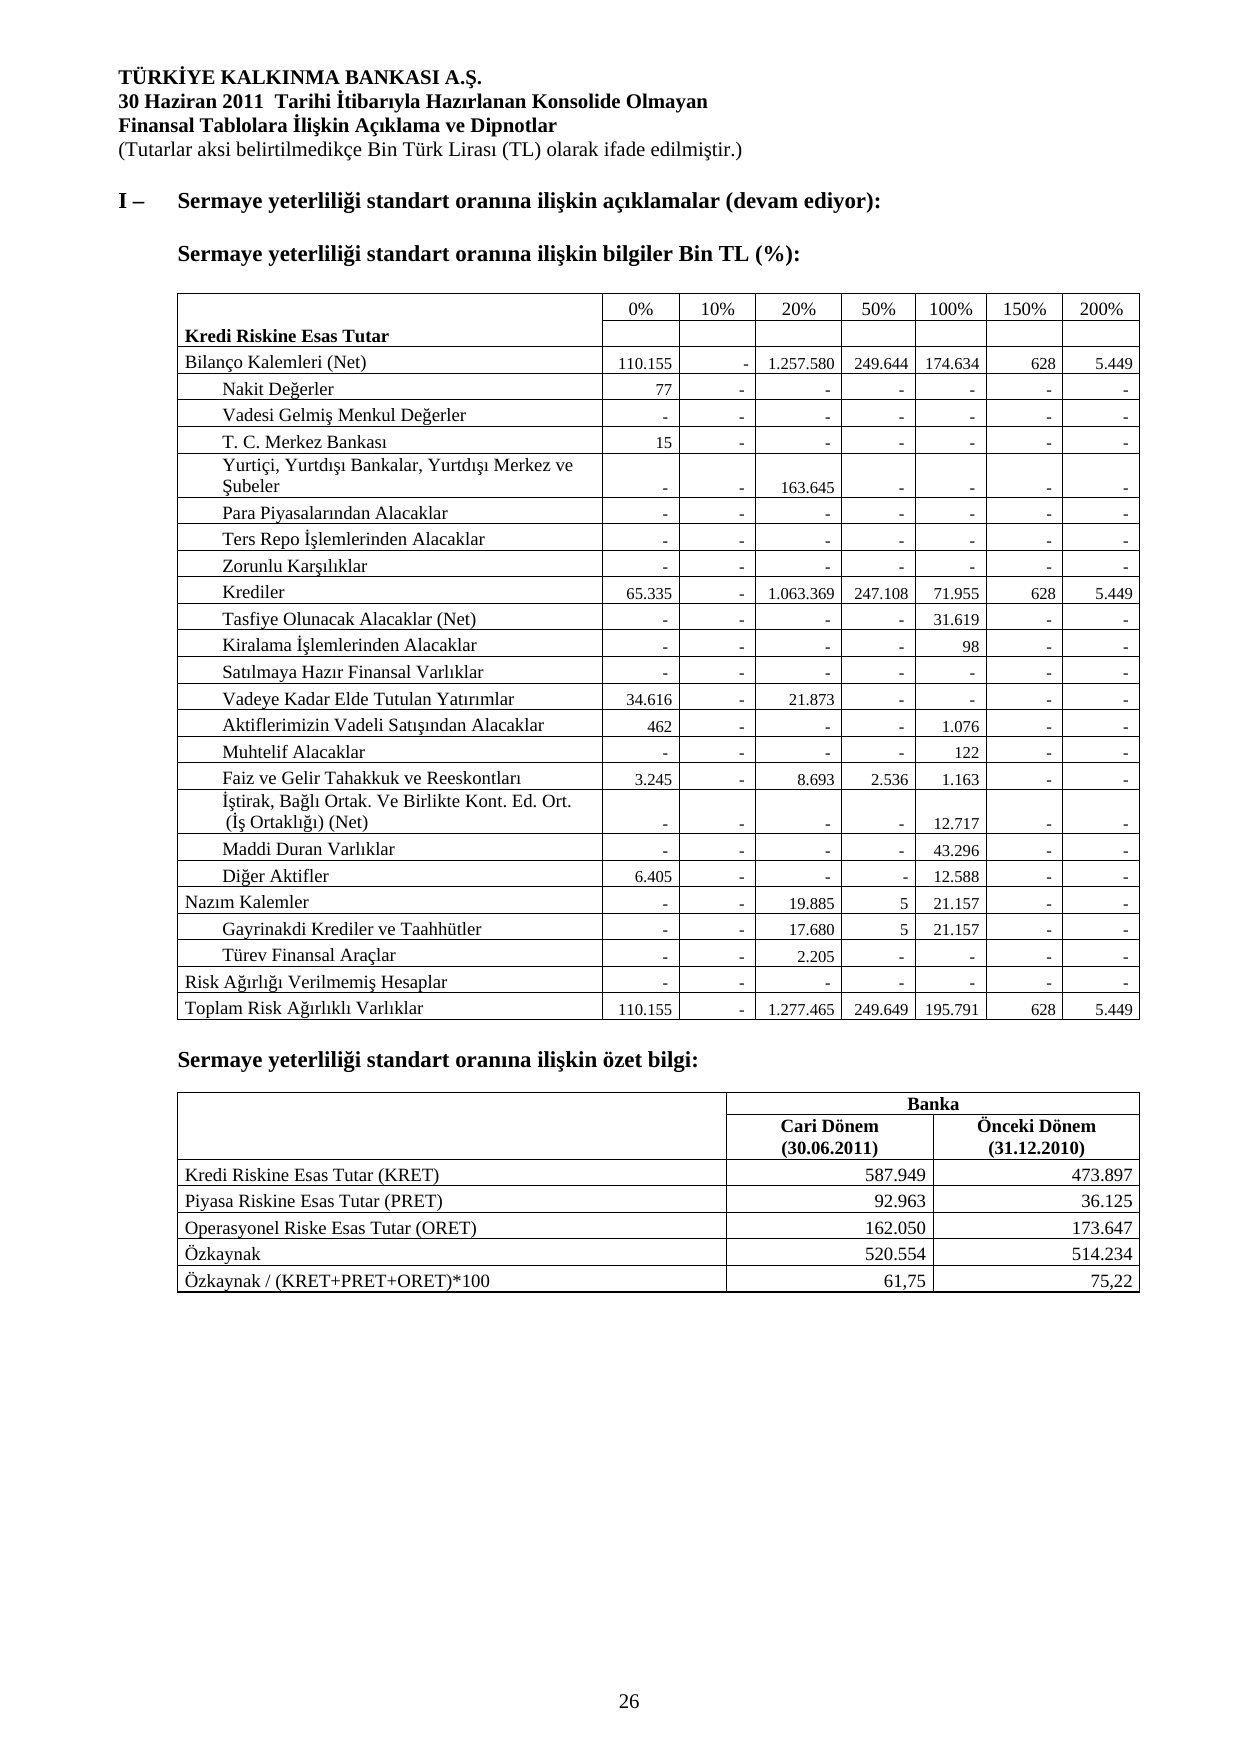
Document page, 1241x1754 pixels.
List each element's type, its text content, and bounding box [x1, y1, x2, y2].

table_cell - [1063, 861, 1139, 886]
table_cell Muhtelif Alacaklar [178, 737, 602, 762]
table_cell İştirak, Bağlı Ortak. Ve Birlikte Kont. Ed. Ort. (İş Ortaklığı) (Net) [178, 790, 602, 833]
table_cell - [987, 967, 1062, 992]
table_cell - [1063, 737, 1139, 762]
table_cell 2.205 [756, 940, 841, 966]
table_cell - [680, 834, 755, 859]
table_cell 249.644 [842, 347, 915, 373]
table_cell 15 [603, 427, 679, 452]
table_cell - [603, 498, 679, 523]
table_header [178, 1093, 726, 1158]
table_cell - [987, 630, 1062, 656]
table_cell Yurtiçi, Yurtdışı Bankalar, Yurtdışı Merkez ve Şubeler [178, 454, 602, 497]
table_cell - [680, 604, 755, 629]
table_cell 520.554 [727, 1239, 933, 1265]
table_cell - [987, 763, 1062, 789]
table_cell 247.108 [842, 577, 915, 603]
table_cell - [1063, 498, 1139, 523]
table_cell 34.616 [603, 684, 679, 709]
table_cell - [1063, 940, 1139, 966]
table_cell - [987, 374, 1062, 399]
table_cell - [1063, 763, 1139, 789]
table_cell - [603, 914, 679, 939]
table_cell - [680, 887, 755, 913]
table_cell 8.693 [756, 763, 841, 789]
table_cell - [756, 427, 841, 452]
table_cell - [756, 400, 841, 426]
table_cell 249.649 [842, 993, 915, 1019]
table_cell - [756, 967, 841, 992]
table_cell [842, 321, 915, 346]
table_cell 75,22 [934, 1266, 1139, 1291]
table_header 200% [1063, 294, 1139, 319]
table_cell 5.449 [1063, 577, 1139, 603]
table_cell T. C. Merkez Bankası [178, 427, 602, 452]
table_cell [987, 321, 1062, 346]
table_cell - [916, 400, 986, 426]
table_cell - [603, 454, 679, 497]
table_cell - [1063, 630, 1139, 656]
table_cell - [916, 454, 986, 497]
table_cell 174.634 [916, 347, 986, 373]
table_cell Kredi Riskine Esas Tutar (KRET) [178, 1160, 726, 1185]
table_cell Krediler [178, 577, 602, 603]
table_cell - [603, 630, 679, 656]
table_cell Vadesi Gelmiş Menkul Değerler [178, 400, 602, 426]
table_cell Risk Ağırlığı Verilmemiş Hesaplar [178, 967, 602, 992]
table_cell - [842, 604, 915, 629]
table_cell - [842, 861, 915, 886]
table_cell - [680, 710, 755, 736]
table_cell 17.680 [756, 914, 841, 939]
table_cell - [1063, 914, 1139, 939]
table_cell - [1063, 887, 1139, 913]
table_cell - [603, 524, 679, 550]
table_cell - [603, 604, 679, 629]
table_cell - [842, 834, 915, 859]
table_cell - [680, 940, 755, 966]
table_cell 3.245 [603, 763, 679, 789]
table_cell Kiralama İşlemlerinden Alacaklar [178, 630, 602, 656]
table_cell 162.050 [727, 1213, 933, 1238]
table_cell - [680, 347, 755, 373]
table_cell - [756, 710, 841, 736]
table_cell 1.076 [916, 710, 986, 736]
table_cell Diğer Aktifler [178, 861, 602, 886]
table_cell - [987, 834, 1062, 859]
table_cell 5 [842, 887, 915, 913]
table_cell 110.155 [603, 347, 679, 373]
table_cell 61,75 [727, 1266, 933, 1291]
table_cell 65.335 [603, 577, 679, 603]
table_cell - [987, 400, 1062, 426]
table_cell - [987, 551, 1062, 576]
table_cell 36.125 [934, 1186, 1139, 1212]
table_cell - [1063, 374, 1139, 399]
table_cell - [987, 604, 1062, 629]
table_cell - [680, 763, 755, 789]
table_header Banka [727, 1093, 1139, 1114]
table_header 50% [842, 294, 915, 319]
table_cell Özkaynak / (KRET+PRET+ORET)*100 [178, 1266, 726, 1291]
table_cell 12.717 [916, 790, 986, 833]
table_cell 43.296 [916, 834, 986, 859]
table_cell [1063, 321, 1139, 346]
table_cell - [756, 498, 841, 523]
table_header Kredi Riskine Esas Tutar [178, 294, 602, 346]
table_cell Önceki Dönem (31.12.2010) [934, 1115, 1139, 1158]
table_header 0% [603, 294, 679, 319]
table_cell 587.949 [727, 1160, 933, 1185]
table_cell - [987, 524, 1062, 550]
table_cell - [603, 834, 679, 859]
table_cell 12.588 [916, 861, 986, 886]
table_cell - [987, 657, 1062, 682]
table_header 20% [756, 294, 841, 319]
table_cell - [680, 374, 755, 399]
table_cell Özkaynak [178, 1239, 726, 1265]
table_cell 2.536 [842, 763, 915, 789]
table_cell 6.405 [603, 861, 679, 886]
table_cell Maddi Duran Varlıklar [178, 834, 602, 859]
table_cell - [1063, 604, 1139, 629]
table_cell Nazım Kalemler [178, 887, 602, 913]
table_cell - [842, 498, 915, 523]
table_cell - [987, 427, 1062, 452]
table_cell - [916, 524, 986, 550]
table_cell - [987, 914, 1062, 939]
table_cell [603, 321, 679, 346]
table_cell - [842, 967, 915, 992]
table_cell 5.449 [1063, 993, 1139, 1019]
table_cell - [756, 737, 841, 762]
table_cell Cari Dönem (30.06.2011) [727, 1115, 933, 1158]
table_cell - [842, 524, 915, 550]
table_cell - [1063, 790, 1139, 833]
table_cell - [680, 630, 755, 656]
table_cell - [842, 940, 915, 966]
table_cell - [680, 551, 755, 576]
table_cell 195.791 [916, 993, 986, 1019]
table_cell Ters Repo İşlemlerinden Alacaklar [178, 524, 602, 550]
table_cell - [987, 684, 1062, 709]
text I – Sermaye yeterliliği standart oranına ilişkin açıklamalar (devam ediyor): [118, 188, 1140, 214]
table_cell - [1063, 684, 1139, 709]
table_cell 1.277.465 [756, 993, 841, 1019]
table_cell - [680, 684, 755, 709]
table_cell 98 [916, 630, 986, 656]
table_cell 1.257.580 [756, 347, 841, 373]
table_cell - [1063, 551, 1139, 576]
table_cell - [756, 790, 841, 833]
table_cell - [680, 427, 755, 452]
table_cell - [603, 790, 679, 833]
table_cell - [680, 577, 755, 603]
table_cell - [680, 737, 755, 762]
table_cell - [916, 940, 986, 966]
table_cell Nakit Değerler [178, 374, 602, 399]
table_cell Vadeye Kadar Elde Tutulan Yatırımlar [178, 684, 602, 709]
table_cell - [916, 427, 986, 452]
table_cell Faiz ve Gelir Tahakkuk ve Reeskontları [178, 763, 602, 789]
table_cell 77 [603, 374, 679, 399]
table_cell - [1063, 834, 1139, 859]
table_cell - [987, 887, 1062, 913]
table_cell 21.157 [916, 887, 986, 913]
table_cell - [842, 790, 915, 833]
table_cell Piyasa Riskine Esas Tutar (PRET) [178, 1186, 726, 1212]
table_cell - [756, 374, 841, 399]
table_header 100% [916, 294, 986, 319]
table_cell 71.955 [916, 577, 986, 603]
table_cell - [916, 551, 986, 576]
table_cell Tasfiye Olunacak Alacaklar (Net) [178, 604, 602, 629]
table_cell - [1063, 710, 1139, 736]
table_cell - [756, 657, 841, 682]
table_cell - [756, 630, 841, 656]
table_cell - [987, 861, 1062, 886]
table_cell - [603, 940, 679, 966]
table_cell - [756, 551, 841, 576]
table_cell [916, 321, 986, 346]
table_cell 628 [987, 993, 1062, 1019]
table_cell - [1063, 967, 1139, 992]
table_cell - [680, 993, 755, 1019]
table_cell 163.645 [756, 454, 841, 497]
table_cell 1.163 [916, 763, 986, 789]
table_cell - [842, 374, 915, 399]
table_cell - [756, 604, 841, 629]
table_cell - [1063, 657, 1139, 682]
table_cell - [842, 684, 915, 709]
table_cell 122 [916, 737, 986, 762]
table_cell Operasyonel Riske Esas Tutar (ORET) [178, 1213, 726, 1238]
table_cell - [680, 914, 755, 939]
table_cell - [680, 524, 755, 550]
table_cell 21.157 [916, 914, 986, 939]
table_cell - [756, 861, 841, 886]
table_cell 31.619 [916, 604, 986, 629]
table_cell - [916, 498, 986, 523]
table_cell Bilanço Kalemleri (Net) [178, 347, 602, 373]
table_cell - [603, 657, 679, 682]
table_cell Satılmaya Hazır Finansal Varlıklar [178, 657, 602, 682]
text Sermaye yeterliliği standart oranına ilişkin bilgiler Bin TL (%): [118, 240, 1140, 267]
table_cell - [680, 657, 755, 682]
table_header 150% [987, 294, 1062, 319]
table_cell 110.155 [603, 993, 679, 1019]
table_cell - [603, 967, 679, 992]
table_cell - [1063, 400, 1139, 426]
table_cell - [756, 834, 841, 859]
table_cell Aktiflerimizin Vadeli Satışından Alacaklar [178, 710, 602, 736]
table_cell 628 [987, 347, 1062, 373]
table_cell 5 [842, 914, 915, 939]
table_cell 92.963 [727, 1186, 933, 1212]
table_cell - [842, 427, 915, 452]
table_cell Türev Finansal Araçlar [178, 940, 602, 966]
table_cell - [987, 790, 1062, 833]
table_cell - [603, 551, 679, 576]
table_cell - [987, 498, 1062, 523]
table_cell 19.885 [756, 887, 841, 913]
table_cell [680, 321, 755, 346]
table_cell Toplam Risk Ağırlıklı Varlıklar [178, 993, 602, 1019]
table_cell Para Piyasalarından Alacaklar [178, 498, 602, 523]
table_cell - [680, 498, 755, 523]
table_cell - [603, 737, 679, 762]
table_cell - [680, 454, 755, 497]
table_cell - [680, 967, 755, 992]
table_cell - [603, 400, 679, 426]
table_cell 173.647 [934, 1213, 1139, 1238]
table_cell 462 [603, 710, 679, 736]
table_cell - [680, 400, 755, 426]
table_cell - [987, 710, 1062, 736]
table_cell - [916, 684, 986, 709]
table_cell [756, 321, 841, 346]
table_cell - [603, 887, 679, 913]
table_cell - [842, 630, 915, 656]
table_cell - [842, 657, 915, 682]
table_header 10% [680, 294, 755, 319]
table_cell 1.063.369 [756, 577, 841, 603]
table_cell - [842, 737, 915, 762]
table_cell - [916, 967, 986, 992]
table_cell - [1063, 454, 1139, 497]
table_cell - [842, 710, 915, 736]
table_cell - [680, 861, 755, 886]
table_cell 628 [987, 577, 1062, 603]
table_cell 21.873 [756, 684, 841, 709]
table_cell - [1063, 427, 1139, 452]
table_cell 5.449 [1063, 347, 1139, 373]
table_cell Zorunlu Karşılıklar [178, 551, 602, 576]
table_cell - [1063, 524, 1139, 550]
text Sermaye yeterliliği standart oranına ilişkin özet bilgi: [118, 1046, 1140, 1073]
table_cell - [916, 374, 986, 399]
table_cell - [987, 737, 1062, 762]
table_cell - [842, 400, 915, 426]
table_cell - [756, 524, 841, 550]
table_cell - [842, 454, 915, 497]
table_cell - [842, 551, 915, 576]
table_cell - [680, 790, 755, 833]
table_cell - [987, 454, 1062, 497]
table_cell - [987, 940, 1062, 966]
table_cell 473.897 [934, 1160, 1139, 1185]
table_cell - [916, 657, 986, 682]
table_cell 514.234 [934, 1239, 1139, 1265]
table_cell Gayrinakdi Krediler ve Taahhütler [178, 914, 602, 939]
